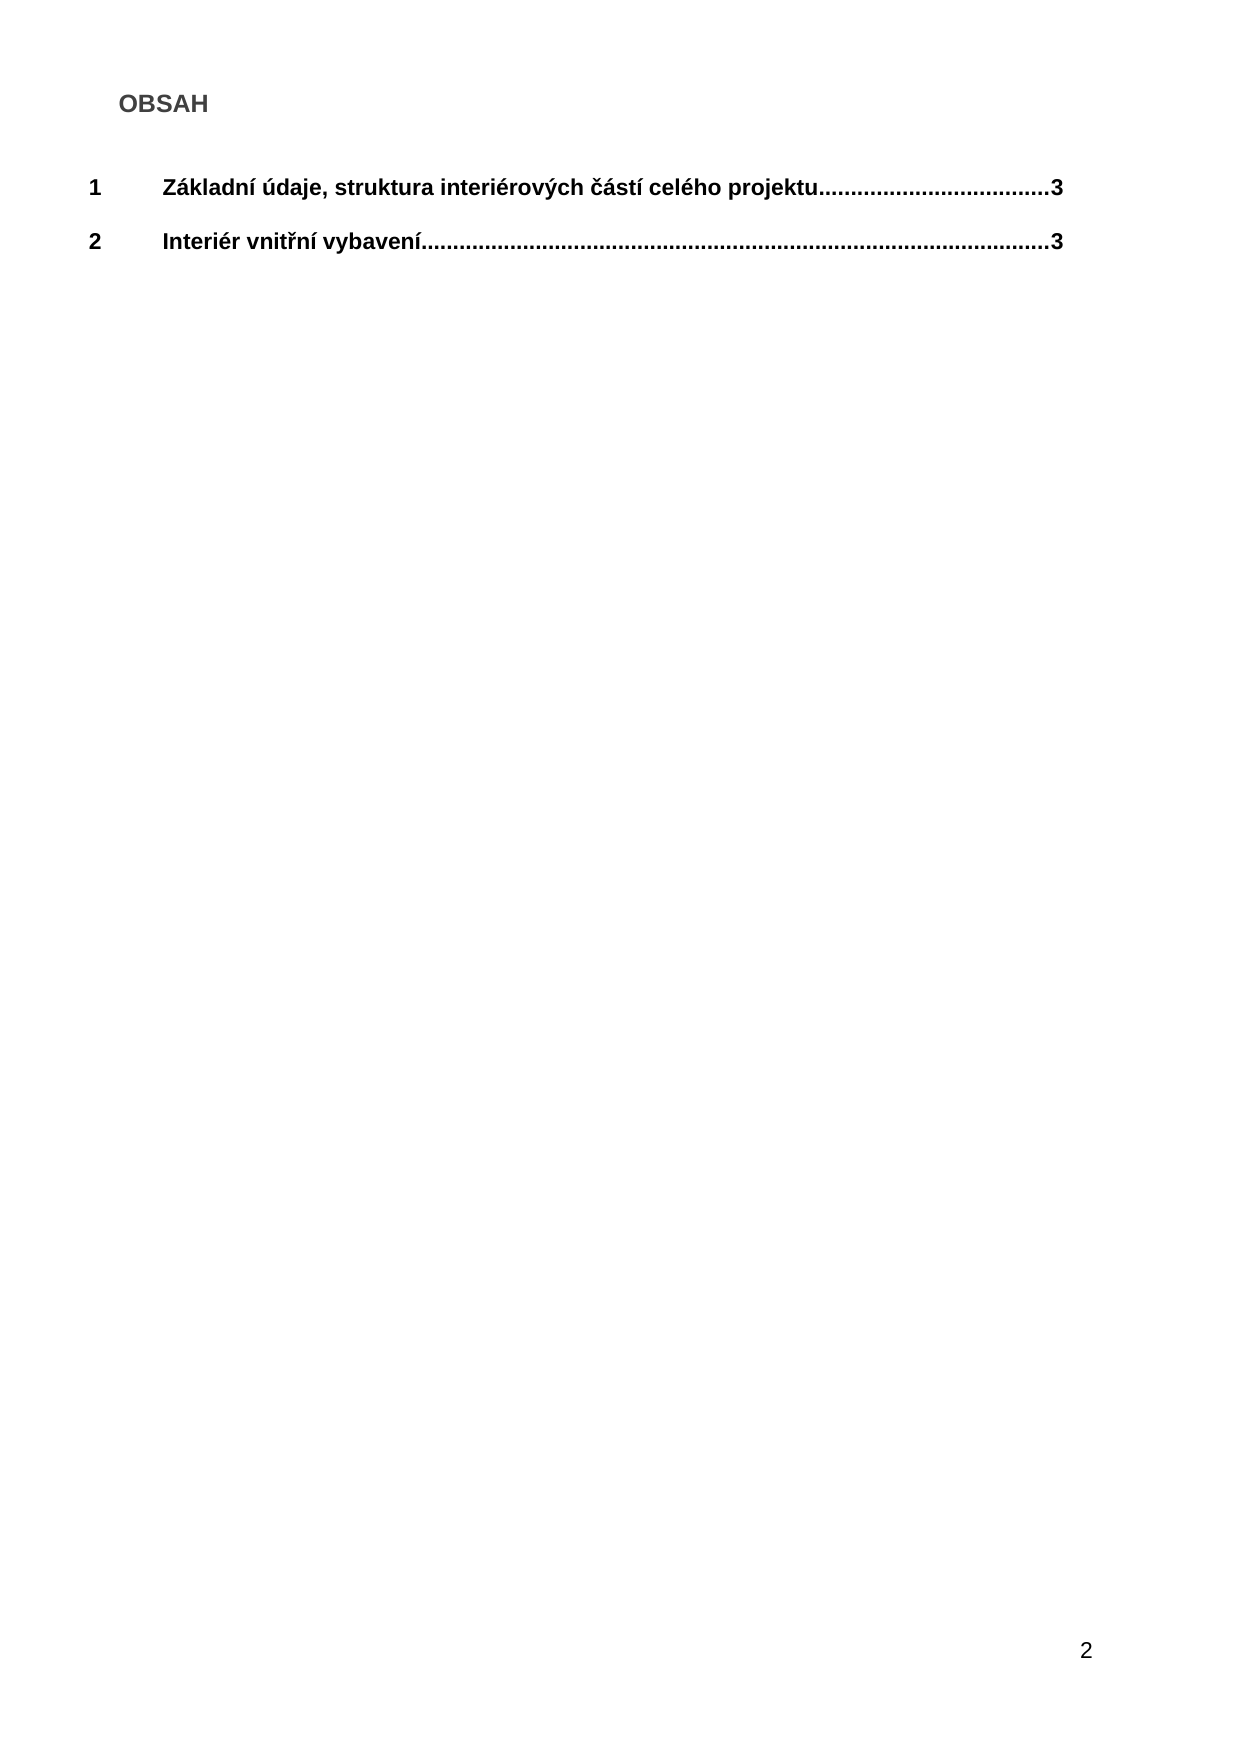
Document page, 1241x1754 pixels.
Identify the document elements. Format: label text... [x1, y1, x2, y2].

text 2 Interiér vnitřní vybavení 3 [89, 228, 1057, 254]
text OBSAH [89, 89, 1092, 117]
text 1 Základní údaje, struktura interiérových částí celého projektu 3 [89, 174, 1057, 201]
